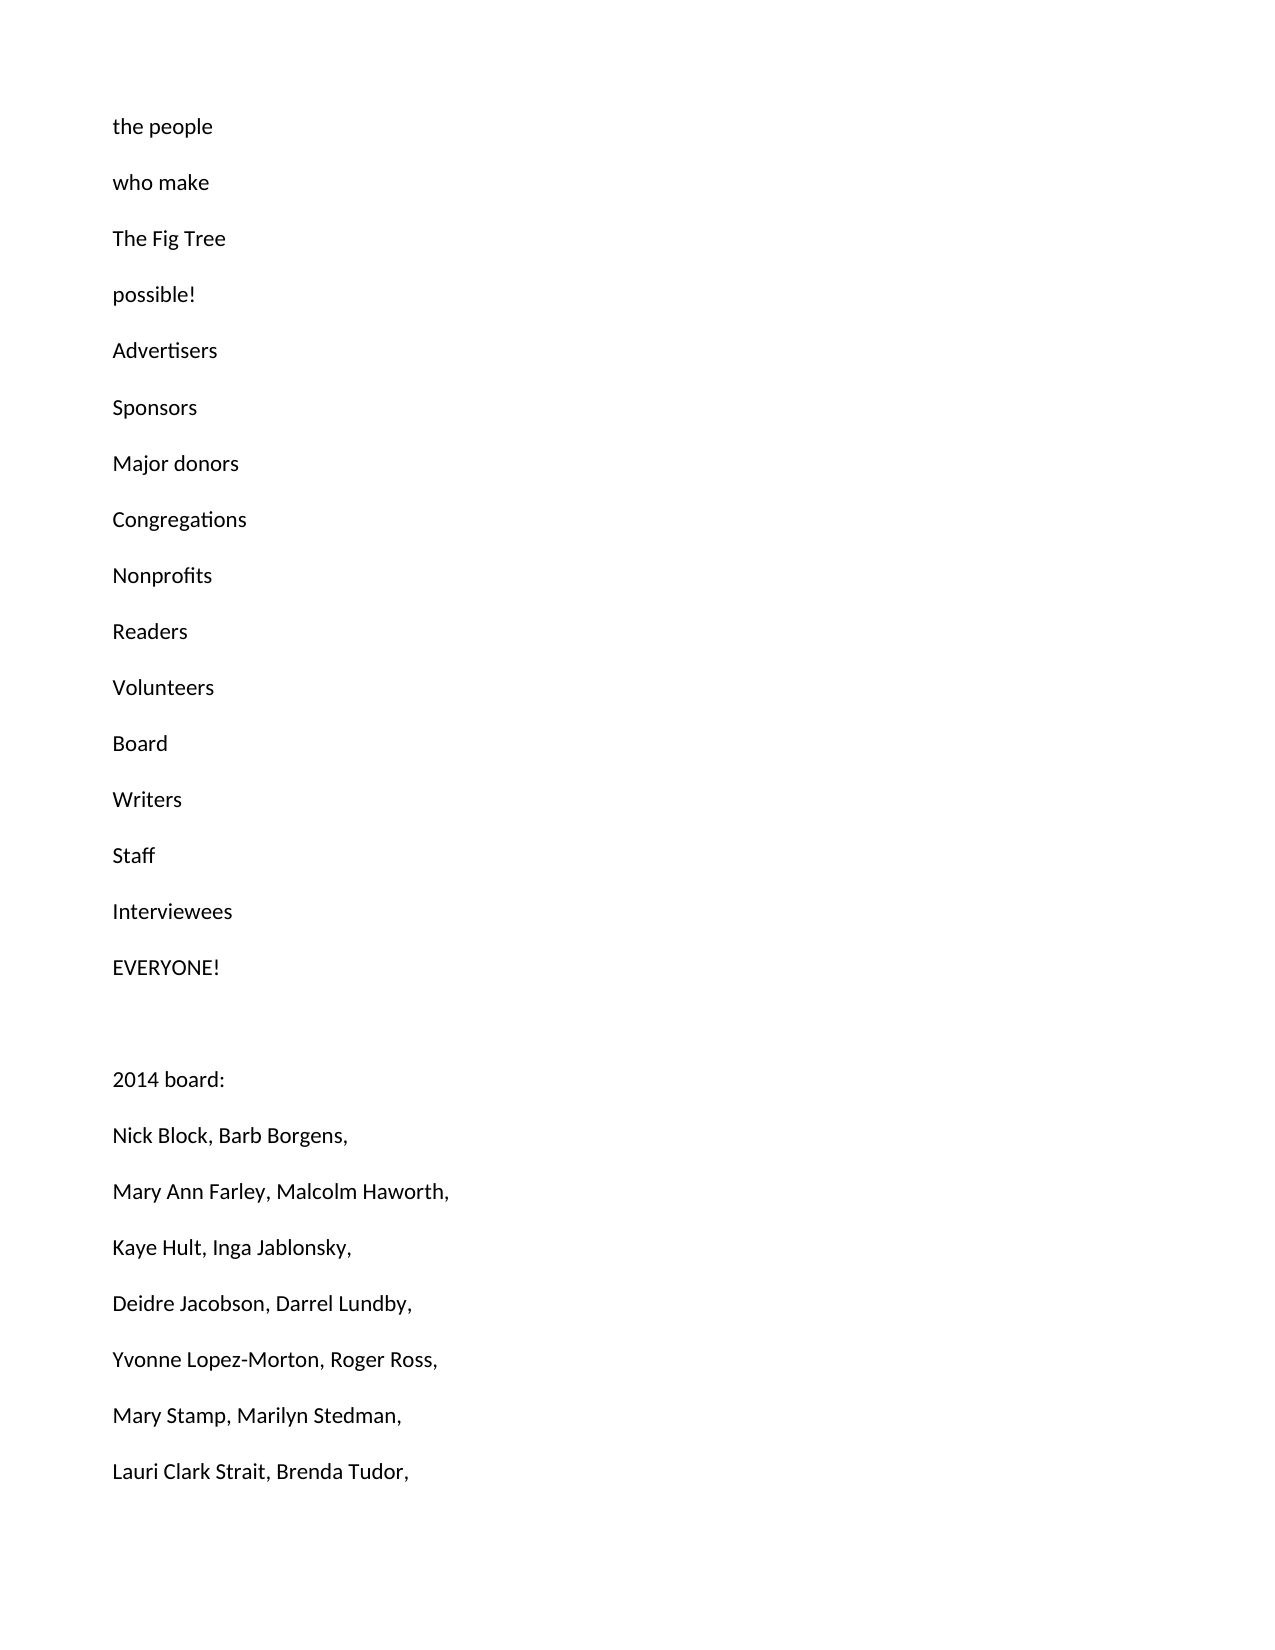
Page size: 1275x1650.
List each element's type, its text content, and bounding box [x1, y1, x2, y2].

text Sponsors [112, 393, 1162, 421]
text possible! [112, 281, 1162, 309]
text Nick Block, Barb Borgens, [112, 1121, 1162, 1149]
text Volunteers [112, 673, 1162, 701]
text Mary Ann Farley, Malcolm Haworth, [112, 1177, 1162, 1205]
text Congregations [112, 505, 1162, 533]
text Yvonne Lopez-Morton, Roger Ross, [112, 1345, 1162, 1373]
text Readers [112, 617, 1162, 645]
text Board [112, 729, 1162, 757]
text who make [112, 168, 1162, 197]
text Mary Stamp, Marilyn Stedman, [112, 1401, 1162, 1429]
text Kaye Hult, Inga Jablonsky, [112, 1233, 1162, 1261]
text Advertisers [112, 337, 1162, 365]
text Major donors [112, 449, 1162, 477]
text Interviewees [112, 897, 1162, 925]
text The Fig Tree [112, 224, 1162, 253]
text Writers [112, 785, 1162, 813]
text 2014 board: [112, 1065, 1162, 1093]
text Nonprofits [112, 561, 1162, 589]
text Staff [112, 841, 1162, 869]
text the people [112, 112, 1162, 141]
text Lauri Clark Strait, Brenda Tudor, [112, 1457, 1162, 1486]
text EVERYONE! [112, 953, 1162, 981]
text Deidre Jacobson, Darrel Lundby, [112, 1289, 1162, 1317]
